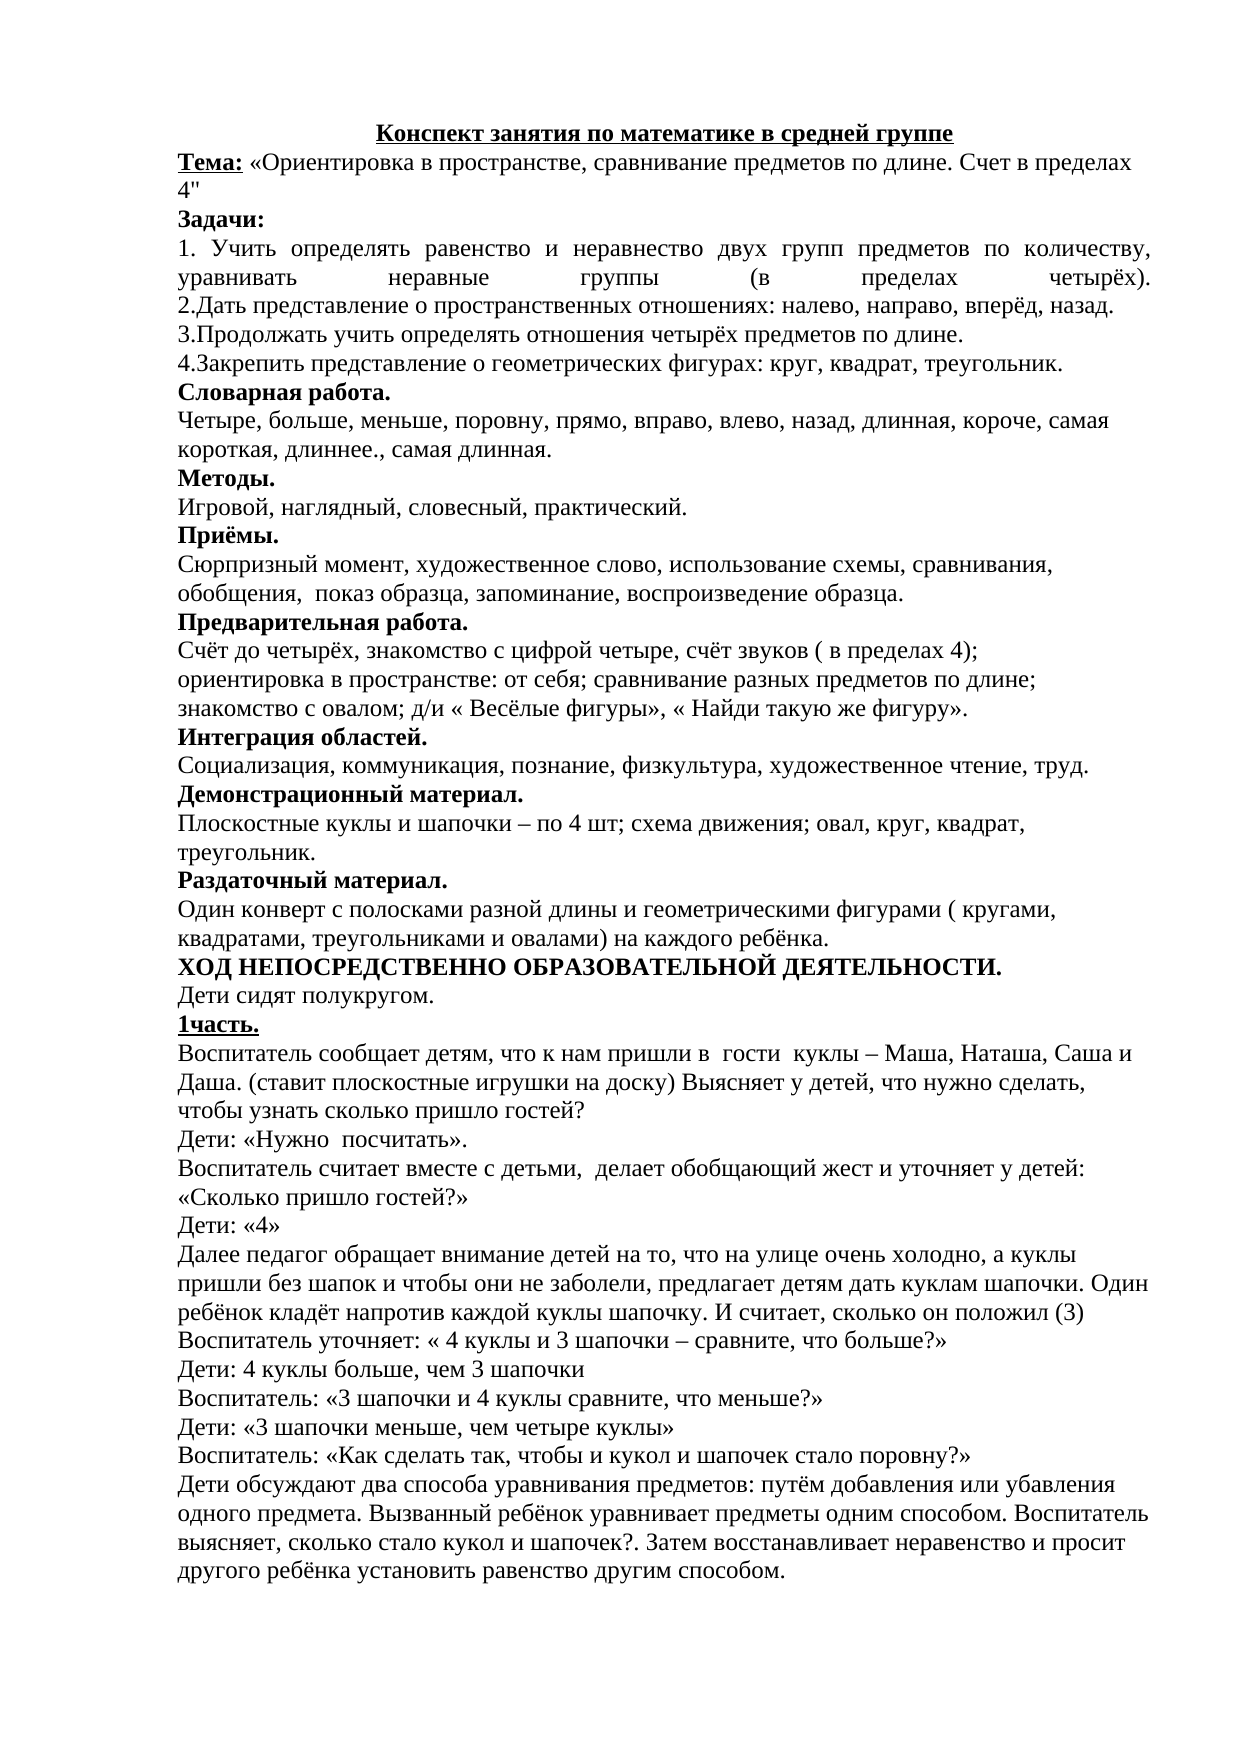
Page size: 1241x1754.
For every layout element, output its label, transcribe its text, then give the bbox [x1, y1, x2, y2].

text ХОД НЕПОСРЕДСТВЕННО ОБРАЗОВАТЕЛЬНОЙ ДЕЯТЕЛЬНОСТИ. [177, 952, 1152, 981]
text Воспитатель уточняет: « 4 куклы и 3 шапочки – сравните, что больше?» Дети: 4 куклы больше, чем 3 шапочки Воспитатель: «3 шапочки и 4 куклы сравните, что меньше?» Дети: «3 шапочки меньше, чем четыре куклы» Воспитатель: «Как сделать так, чтобы и кукол и шапочек стало поровну?» Дети обсуждают два способа уравнивания предметов: путём добавления или убавления одного предмета. Вызванный ребёнок уравнивает предметы одним способом. Воспитатель выясняет, сколько стало кукол и шапочек?. Затем восстанавливает неравенство и просит другого ребёнка установить равенство другим способом. [177, 1326, 1152, 1613]
text Тема: «Ориентировка в пространстве, сравнивание предметов по длине. Счет в пределах 4" [177, 147, 1152, 204]
text 4.Закрепить представление о геометрических фигурах: круг, квадрат, треугольник. Словарная работа. Четыре, больше, меньше, поровну, прямо, вправо, влево, назад, длинная, короче, самая короткая, длиннее., самая длинная. Методы. Игровой, наглядный, словесный, практический. Приёмы. Сюрпризный момент, художественное слово, использование схемы, сравнивания, обобщения, показ образца, запоминание, воспроизведение образца. Предварительная работа. Счёт до четырёх, знакомство с цифрой четыре, счёт звуков ( в пределах 4); ориентировка в пространстве: от себя; сравнивание разных предметов по длине; знакомство с овалом; д/и « Весёлые фигуры», « Найди такую же фигуру». Интеграция областей. Социализация, коммуникация, познание, физкультура, художественное чтение, труд. Демонстрационный материал. Плоскостные куклы и шапочки – по 4 шт; схема движения; овал, круг, квадрат, треугольник. Раздаточный материал. Один конверт с полосками разной длины и геометрическими фигурами ( кругами, квадратами, треугольниками и овалами) на каждого ребёнка. [177, 348, 1152, 952]
text Дети сидят полукругом. 1часть. [177, 981, 1152, 1038]
text Воспитатель сообщает детям, что к нам пришли в гости куклы – Маша, Наташа, Саша и Даша. (ставит плоскостные игрушки на доску) Выясняет у детей, что нужно сделать, чтобы узнать сколько пришло гостей? Дети: «Нужно посчитать». Воспитатель считает вместе с детьми, делает обобщающий жест и уточняет у детей: «Сколько пришло гостей?» Дети: «4» Далее педагог обращает внимание детей на то, что на улице очень холодно, а куклы пришли без шапок и чтобы они не заболели, предлагает детям дать куклам шапочки. Один ребёнок кладёт напротив каждой куклы шапочку. И считает, сколько он положил (3) [177, 1038, 1152, 1326]
text Конспект занятия по математике в средней группе [177, 118, 1152, 147]
text Задачи: 1. Учить определять равенство и неравнество двух групп предметов по количеству, уравнивать неравные группы (в пределах четырёх). 2.Дать представление о пространственных отношениях: налево, направо, вперёд, назад. [177, 204, 1152, 319]
text 3.Продолжать учить определять отношения четырёх предметов по длине. [177, 319, 1152, 348]
